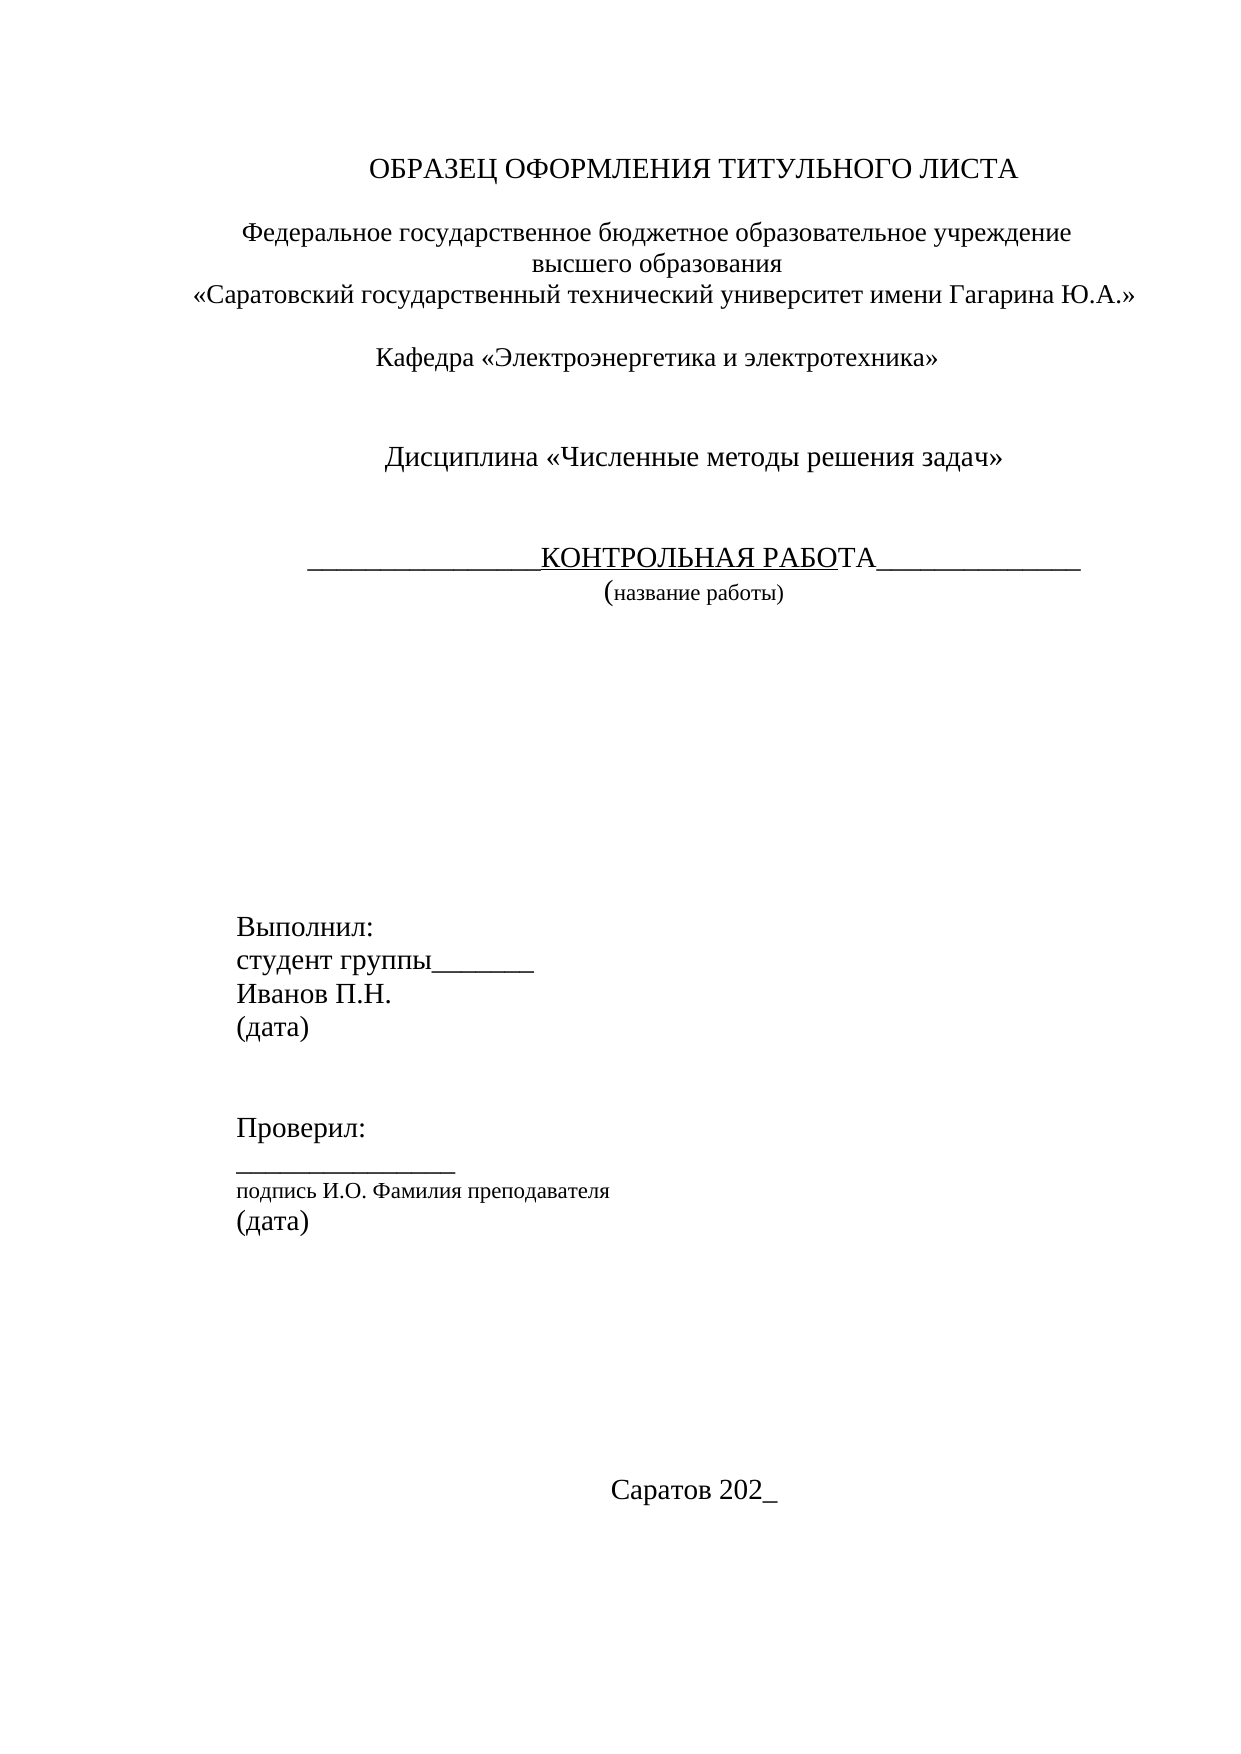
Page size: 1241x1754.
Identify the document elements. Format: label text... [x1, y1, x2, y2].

text (дата) [177, 1009, 1152, 1043]
text ________________КОНТРОЛЬНАЯ РАБОТА______________ [177, 540, 1152, 573]
text высшего образования [162, 247, 1152, 279]
text Дисциплина «Численные методы решения задач» [177, 439, 1152, 473]
text подпись И.О. Фамилия преподавателя [177, 1177, 1152, 1203]
text студент группы_______ [177, 942, 1152, 976]
text Иванов П.Н. [177, 976, 1152, 1009]
text Выполнил: [177, 909, 1152, 942]
text Проверил: [177, 1110, 1152, 1143]
text «Саратовский государственный технический университет имени Гагарина Ю.А.» [162, 279, 1167, 310]
text Саратов 202_ [177, 1472, 1152, 1505]
text ОБРАЗЕЦ ОФОРМЛЕНИЯ ТИТУЛЬНОГО ЛИСТА [177, 152, 1152, 185]
text (дата) [177, 1203, 1152, 1237]
text _______________ [177, 1143, 1152, 1177]
text Федеральное государственное бюджетное образовательное учреждение [162, 216, 1152, 247]
text Кафедра «Электроэнергетика и электротехника» [162, 341, 1152, 372]
text (название работы) [177, 573, 1152, 607]
